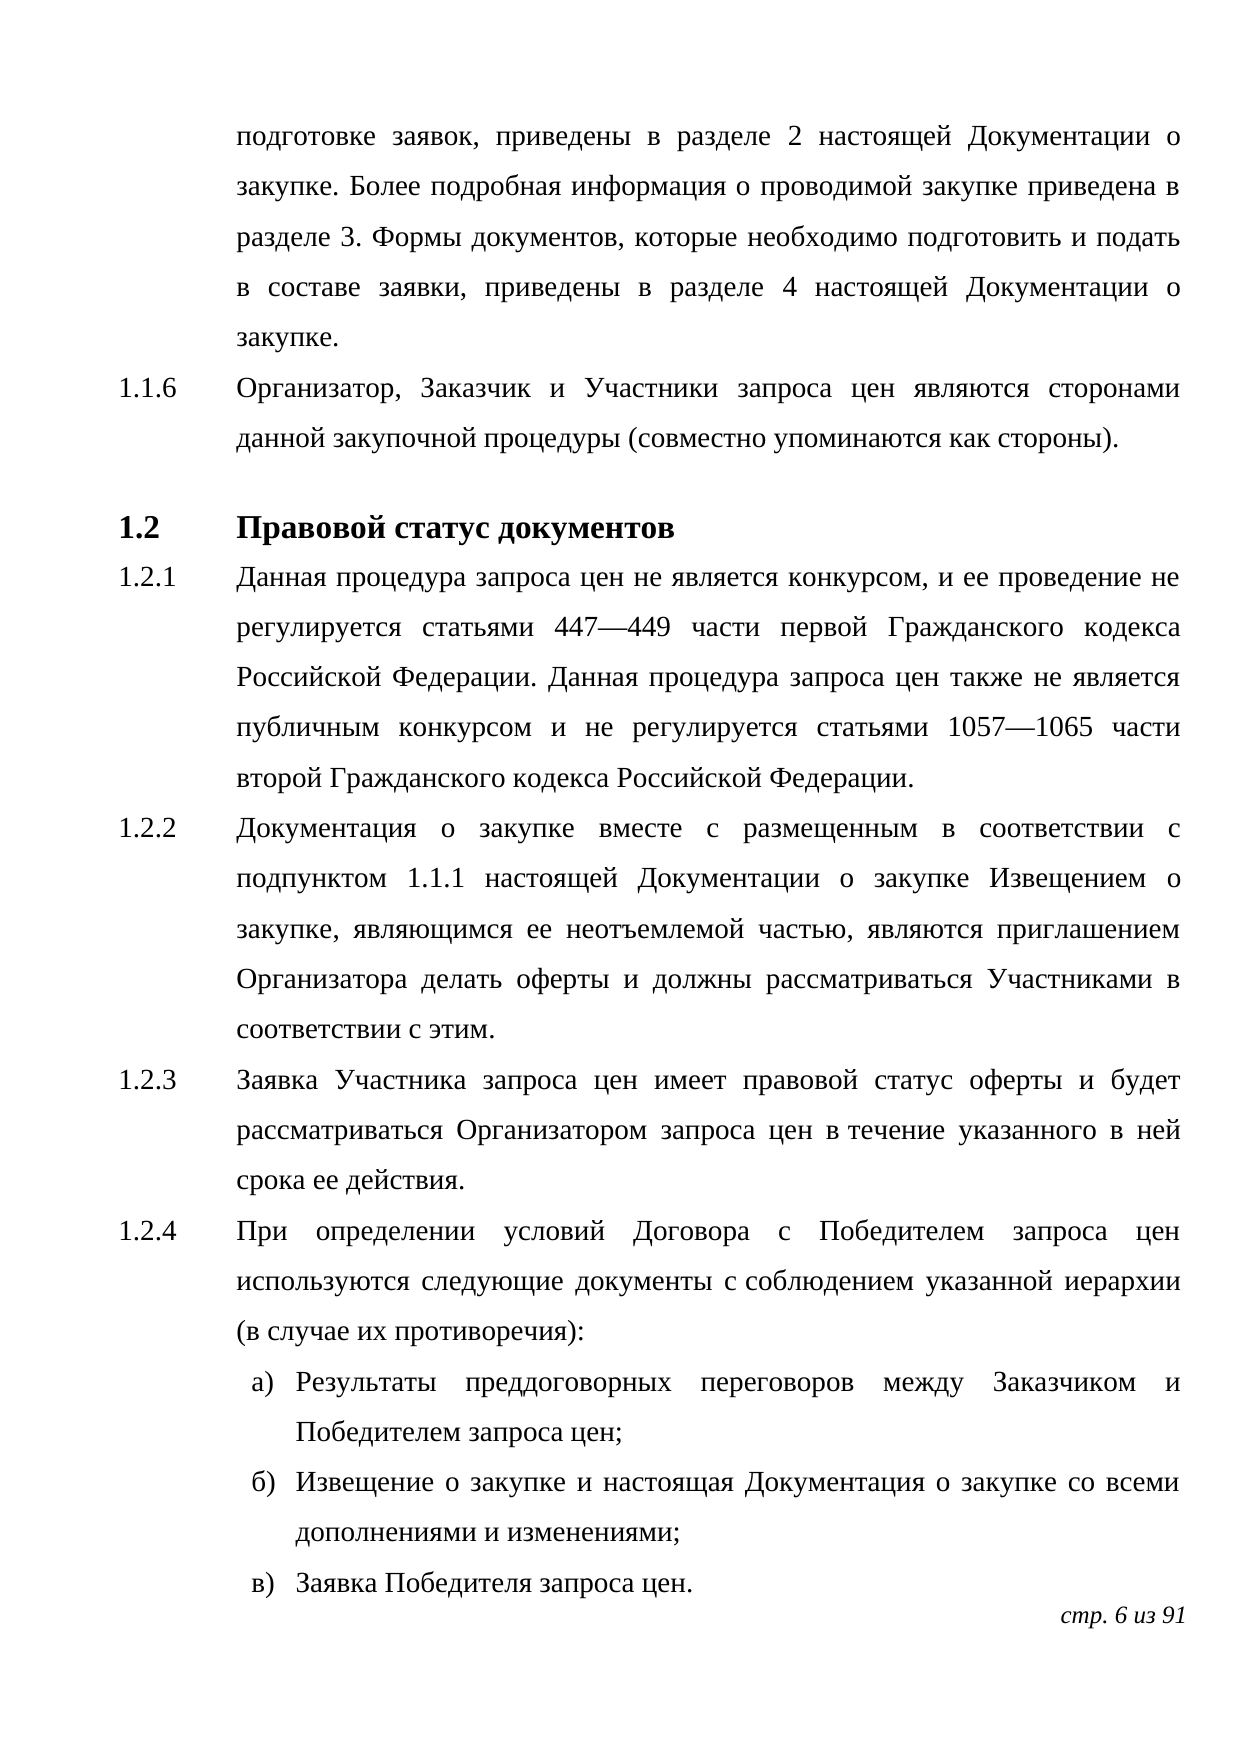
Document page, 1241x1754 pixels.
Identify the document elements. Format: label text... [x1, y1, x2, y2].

list При определении условий Договора с Победителем запроса цен используются следующие документы с соблюдением указанной иерархии (в случае их противоречия): [118, 1213, 1181, 1347]
list Извещение о закупке и настоящая Документация о закупке со всеми дополнениями и изменениями; [251, 1464, 1181, 1548]
list Данная процедура запроса цен не является конкурсом, и ее проведение не регулируется статьями 447—449 части первой Гражданского кодекса Российской Федерации. Данная процедура запроса цен также не является публичным конкурсом и не регулируется статьями 1057—1065 части второй Гражданского кодекса Российской Федерации. [118, 559, 1181, 793]
list Организатор, Заказчик и Участники запроса цен являются сторонами данной закупочной процедуры (совместно упоминаются как стороны). [118, 370, 1181, 453]
subtitle Правовой статус документов [118, 508, 1181, 546]
list Заявка Участника запроса цен имеет правовой статус оферты и будет рассматриваться Организатором запроса цен в течение указанного в ней срока ее действия. [118, 1062, 1181, 1196]
list Документация о закупке вместе с размещенным в соответствии с подпунктом 1.1.1 настоящей Документации о закупке Извещением о закупке, являющимся ее неотъемлемой частью, являются приглашением Организатора делать оферты и должны рассматриваться Участниками в соответствии с этим. [118, 810, 1181, 1045]
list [118, 118, 1181, 353]
list Заявка Победителя запроса цен. [251, 1565, 1181, 1598]
list Результаты преддоговорных переговоров между Заказчиком и Победителем запроса цен; [251, 1364, 1181, 1447]
